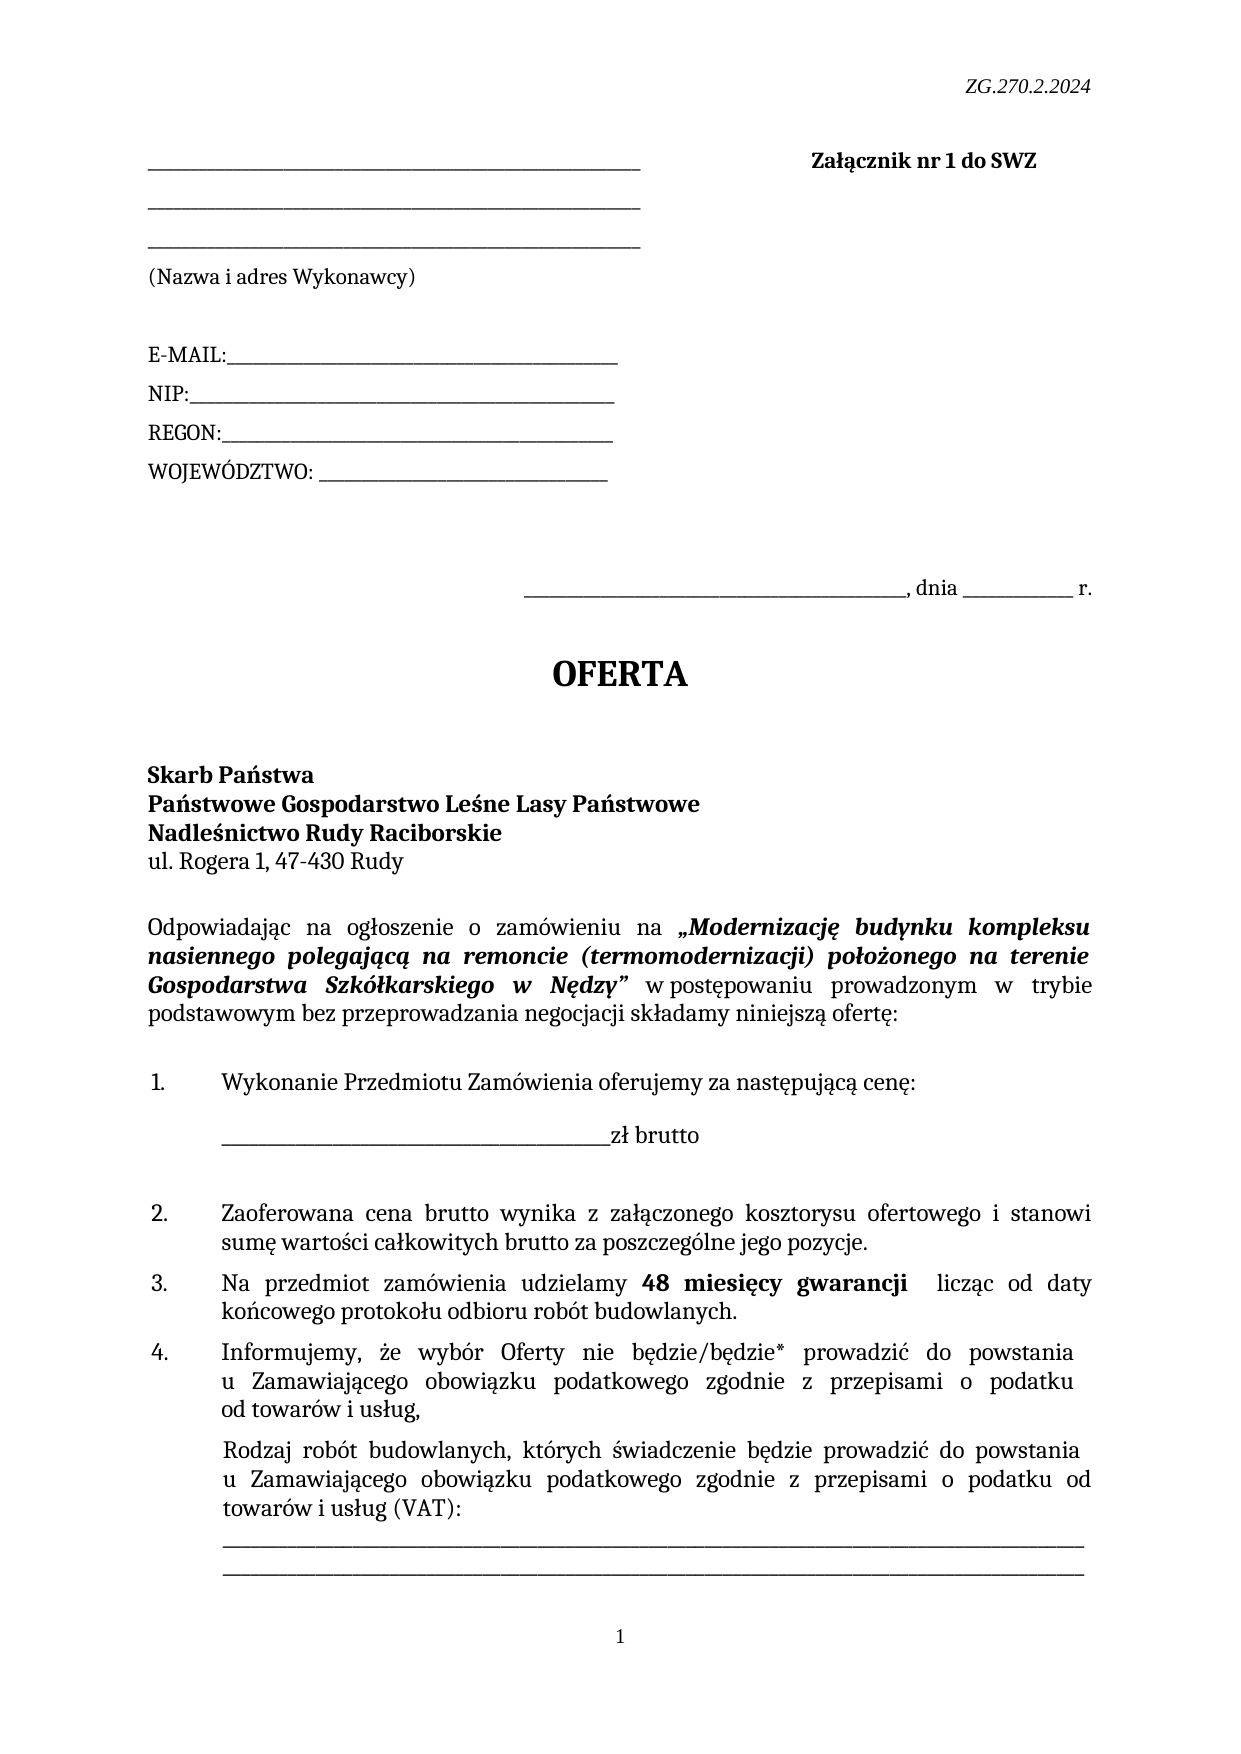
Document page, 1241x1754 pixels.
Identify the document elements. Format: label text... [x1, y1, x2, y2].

list Na przedmiot zamówienia udzielamy 48 miesięcy gwarancji licząc od daty końcowego protokołu odbioru robót budowlanych. [151, 1268, 1093, 1326]
text (Nazwa i adres Wykonawcy) [148, 264, 1093, 291]
text Odpowiadając na ogłoszenie o zamówieniu na „Modernizację budynku kompleksu nasiennego polegającą na remoncie (termomodernizacji) położonego na terenie Gospodarstwa Szkółkarskiego w Nędzy” w postępowaniu prowadzonym w trybie podstawowym bez przeprowadzania negocjacji składamy niniejszą ofertę: [148, 913, 1093, 1028]
list Zaoferowana cena brutto wynika z załączonego kosztorysu ofertowego i stanowi sumę wartości całkowitych brutto za poszczególne jego pozycje. [151, 1199, 1093, 1256]
text __________________________________________________________ [148, 225, 1093, 252]
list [223, 1436, 1093, 1580]
text _____________________________________________, dnia _____________ r. [148, 575, 1093, 601]
text Skarb Państwa [148, 761, 1093, 790]
text OFERTA [148, 653, 1093, 696]
text NIP:__________________________________________________ [148, 381, 1093, 407]
text E-MAIL:______________________________________________ [148, 342, 1093, 368]
list Informujemy, że wybór Oferty nie będzie/będzie* prowadzić do powstania u Zamawiającego obowiązku podatkowego zgodnie z przepisami o podatku od towarów i usług, [151, 1338, 1093, 1424]
text __________________________________________________________ [148, 186, 1093, 213]
text Państwowe Gospodarstwo Leśne Lasy Państwowe [148, 790, 1093, 818]
list Wykonanie Przedmiotu Zamówienia oferujemy za następującą cenę: [151, 1067, 1093, 1096]
text ul. Rogera 1, 47-430 Rudy [148, 847, 1093, 876]
text __________________________________________________________ Załącznik nr 1 do SWZ [148, 148, 1093, 174]
text REGON:______________________________________________ [148, 419, 1093, 446]
text WOJEWÓDZTWO: __________________________________ [148, 458, 1093, 485]
text Nadleśnictwo Rudy Raciborskie [148, 818, 1093, 847]
text __________________________________________zł brutto [148, 1121, 1093, 1150]
